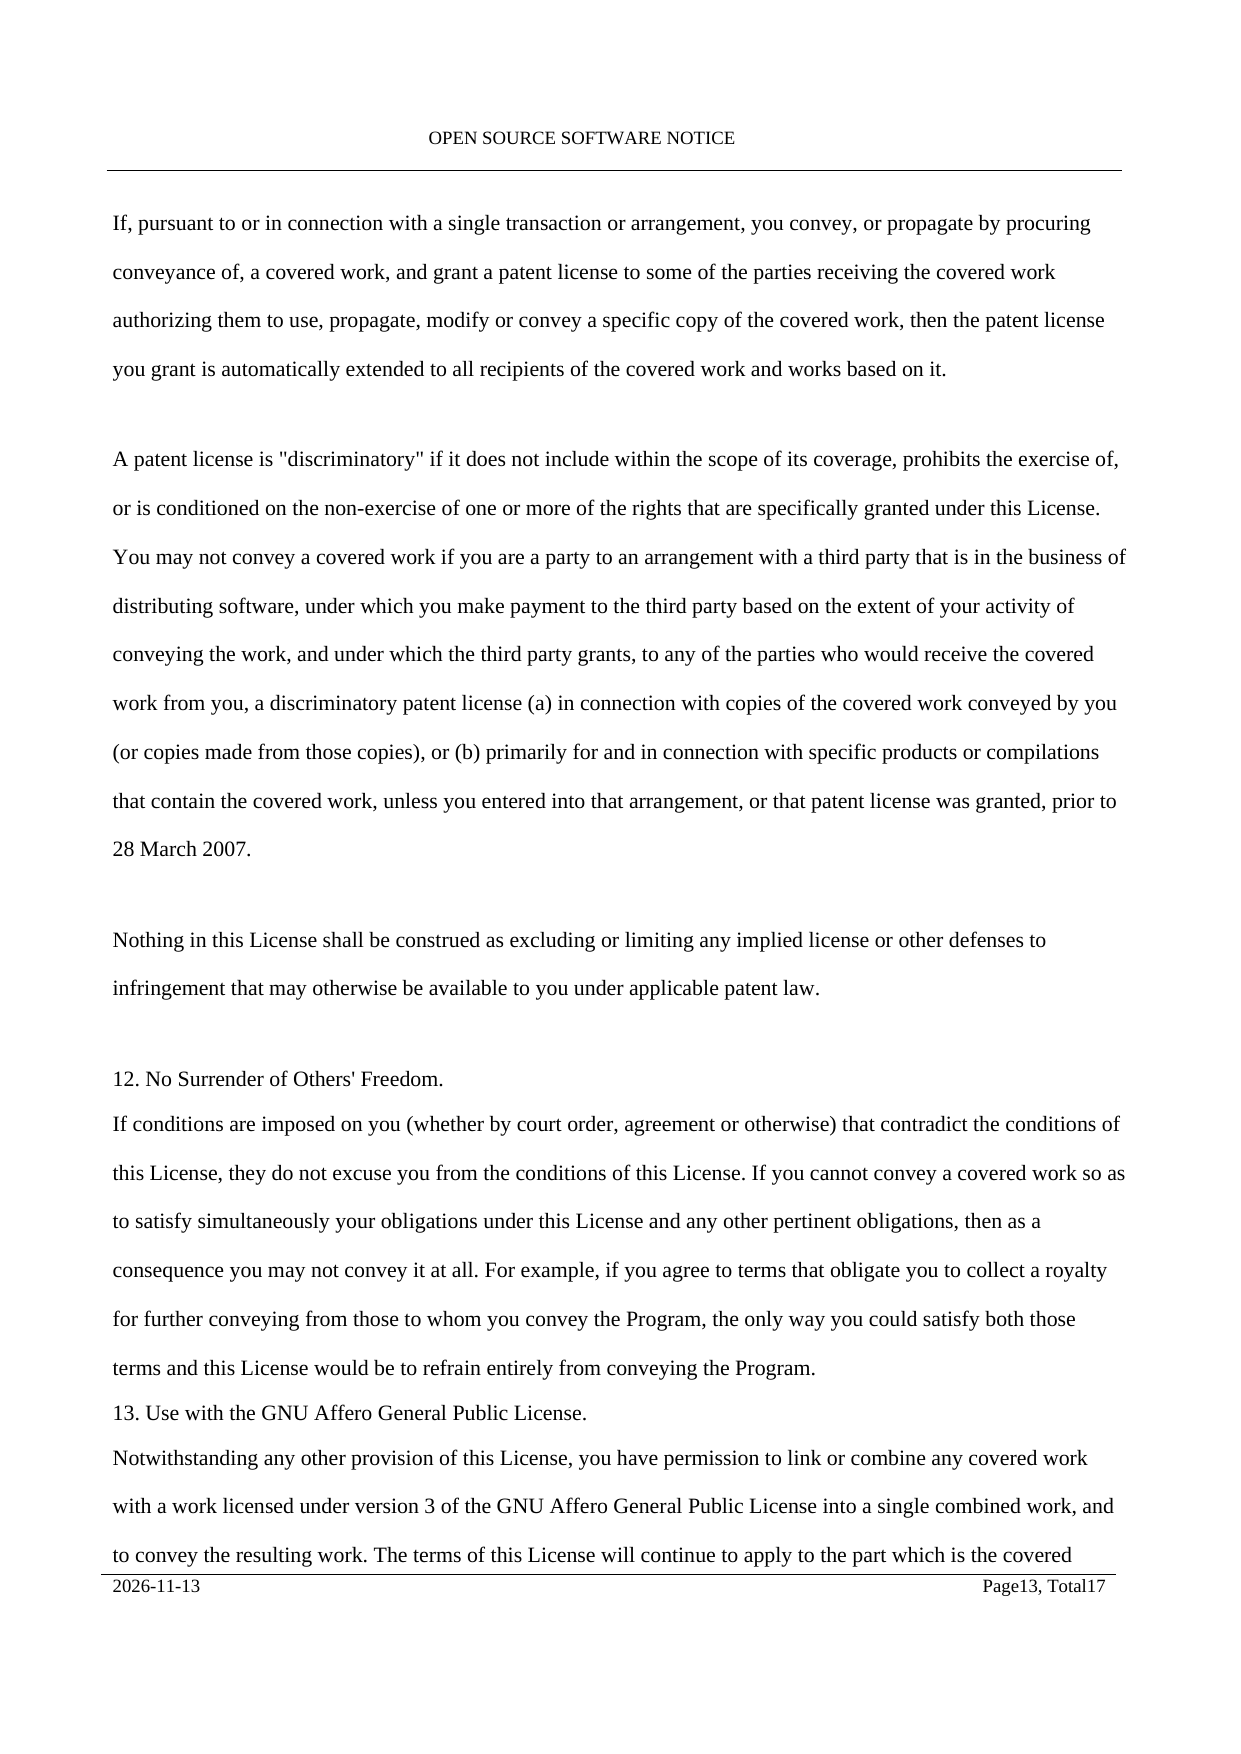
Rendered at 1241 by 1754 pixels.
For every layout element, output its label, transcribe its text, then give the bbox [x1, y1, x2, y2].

text Nothing in this License shall be construed as excluding or limiting any implied license or other defenses to infringement that may otherwise be available to you under applicable patent law. [112, 923, 1128, 1004]
text A patent license is "discriminatory" if it does not include within the scope of its coverage, prohibits the exercise of, or is conditioned on the non-exercise of one or more of the rights that are specifically granted under this License. You may not convey a covered work if you are a party to an arrangement with a third party that is in the business of distributing software, under which you make payment to the third party based on the extent of your activity of conveying the work, and under which the third party grants, to any of the parties who would receive the covered work from you, a discriminatory patent license (a) in connection with copies of the covered work conveyed by you (or copies made from those copies), or (b) primarily for and in connection with specific products or compilations that contain the covered work, unless you entered into that arrangement, or that patent license was granted, prior to 28 March 2007. [112, 443, 1128, 865]
text If conditions are imposed on you (whether by court order, agreement or otherwise) that contradict the conditions of this License, they do not excuse you from the conditions of this License. If you cannot convey a covered work so as to satisfy simultaneously your obligations under this License and any other pertinent obligations, then as a consequence you may not convey it at all. For example, if you agree to terms that obligate you to collect a royalty for further conveying from those to whom you convey the Program, the only way you could satisfy both those terms and this License would be to refrain entirely from conveying the Program. [112, 1107, 1128, 1383]
text 13. Use with the GNU Affero General Public License. [112, 1396, 1128, 1428]
text If, pursuant to or in connection with a single transaction or arrangement, you convey, or propagate by procuring conveyance of, a covered work, and grant a patent license to some of the parties receiving the covered work authorizing them to use, propagate, modify or convey a specific copy of the covered work, then the patent license you grant is automatically extended to all recipients of the covered work and works based on it. [112, 206, 1128, 385]
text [112, 1441, 1128, 1571]
text 12. No Surrender of Others' Freedom. [112, 1062, 1128, 1094]
